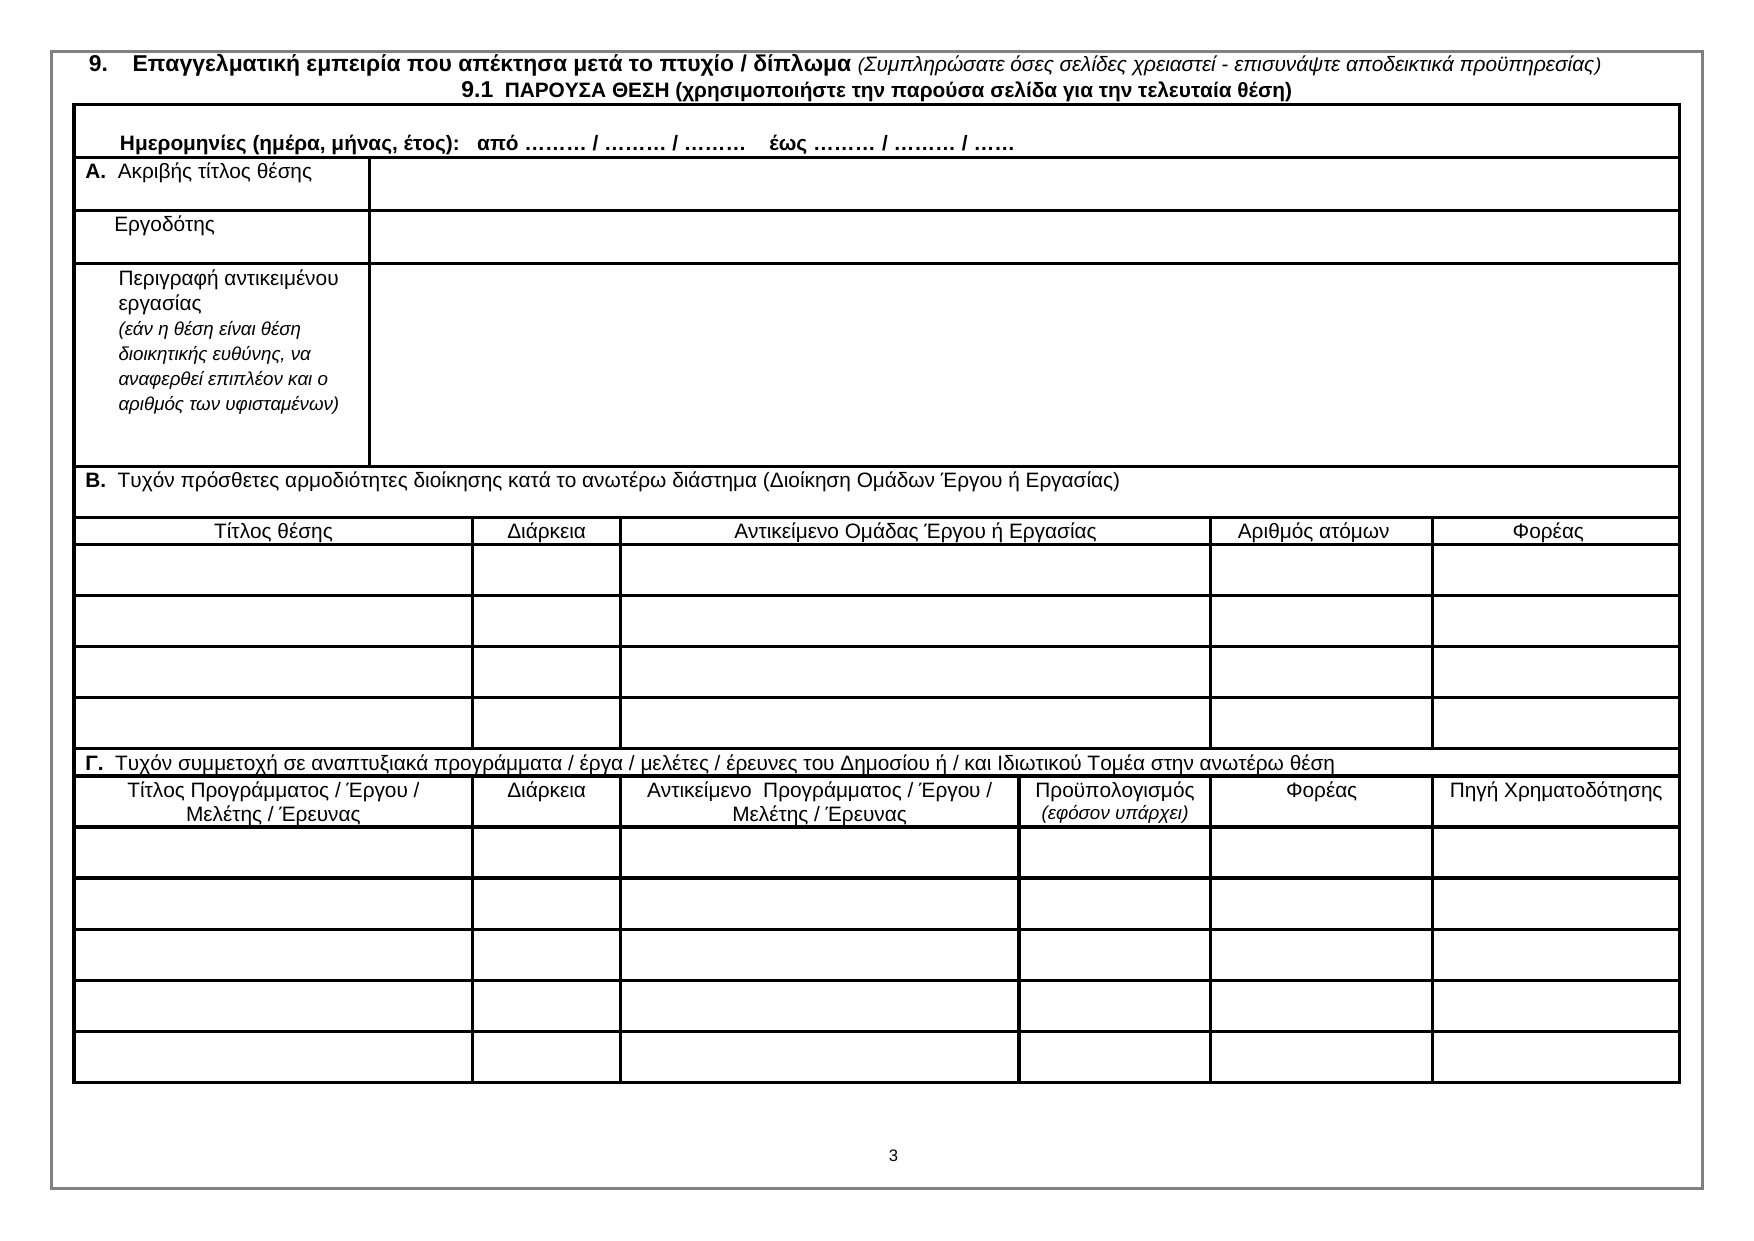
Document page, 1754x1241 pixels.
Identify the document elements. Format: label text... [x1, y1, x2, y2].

table_cell Ημερομηνίες (ημέρα, μήνας, έτος): από ……… / ……… / ……… έως ……… / ……… / …… [76, 106, 1678, 156]
table_cell [1212, 546, 1431, 594]
table_cell Τίτλος θέσης [76, 519, 471, 543]
table_cell [1212, 982, 1431, 1029]
table_cell [76, 699, 471, 747]
table_cell [371, 212, 1678, 262]
table_cell [76, 648, 471, 696]
table_header ΠΑΡΟΥΣΑ ΘΕΣΗ (χρησιμοποιήστε την παρούσα σελίδα για την τελευταία θέση) [74, 76, 1680, 102]
table_cell [1434, 931, 1678, 978]
table_cell Διάρκεια [474, 519, 619, 543]
table_cell [474, 931, 619, 978]
table_cell [1434, 1033, 1678, 1081]
table_cell [1021, 931, 1209, 978]
table_cell [1212, 1033, 1431, 1081]
table_cell [371, 159, 1678, 209]
table_cell [474, 829, 619, 876]
table_cell [622, 699, 1209, 747]
table_cell Προϋπολογισμός (εφόσον υπάρχει) [1021, 778, 1209, 825]
table_cell [622, 546, 1209, 594]
table_cell Φορέας [1434, 519, 1678, 543]
table_cell [474, 546, 619, 594]
table_cell [1434, 880, 1678, 927]
table_cell [622, 982, 1017, 1029]
table_cell Εργοδότης [76, 212, 368, 262]
table_cell [371, 265, 1678, 465]
table_cell [622, 597, 1209, 645]
table_cell [474, 597, 619, 645]
table_cell [1434, 546, 1678, 594]
table_cell [1434, 648, 1678, 696]
table_cell [1021, 829, 1209, 876]
table_cell [474, 982, 619, 1029]
table_cell [1021, 982, 1209, 1029]
table_cell Διάρκεια [474, 778, 619, 825]
list Επαγγελματική εμπειρία που απέκτησα μετά το πτυχίο / δίπλωμα (Συμπληρώσατε όσες σελίδες χρειαστεί - επισυνάψτε αποδεικτικά προϋπηρεσίας) [89, 53, 1698, 76]
table_cell [1434, 597, 1678, 645]
table_cell [76, 546, 471, 594]
table_cell Αντικείμενο Προγράμματος / Έργου / Μελέτης / Έρευνας [622, 778, 1017, 825]
table_cell Φορέας [1212, 778, 1431, 825]
table_cell [622, 931, 1017, 978]
table_cell Α. Ακριβής τίτλος θέσης [76, 159, 368, 209]
table_cell [1212, 880, 1431, 927]
table_cell [1212, 699, 1431, 747]
table_cell [76, 829, 471, 876]
table_cell [76, 880, 471, 927]
table_cell [76, 982, 471, 1029]
table_cell Αντικείμενο Ομάδας Έργου ή Εργασίας [622, 519, 1209, 543]
table_cell [622, 829, 1017, 876]
table_cell [622, 648, 1209, 696]
table_cell [474, 880, 619, 927]
table_cell [1434, 982, 1678, 1029]
table_cell Β. Τυχόν πρόσθετες αρμοδιότητες διοίκησης κατά το ανωτέρω διάστημα (Διοίκηση Ομάδων Έργου ή Εργασίας) [76, 468, 1678, 516]
table_cell [1021, 880, 1209, 927]
table_cell [76, 597, 471, 645]
table_cell Περιγραφή αντικειμένου εργασίας (εάν η θέση είναι θέση διοικητικής ευθύνης, να αναφερθεί επιπλέον και ο αριθμός των υφισταμένων) [76, 265, 368, 465]
table_cell [622, 1033, 1017, 1081]
table_cell [1212, 829, 1431, 876]
table_cell [76, 1033, 471, 1081]
table_cell [1212, 648, 1431, 696]
table_cell [622, 880, 1017, 927]
table_cell Γ. Τυχόν συμμετοχή σε αναπτυξιακά προγράμματα / έργα / μελέτες / έρευνες του Δημοσίου ή / και Ιδιωτικού Τομέα στην ανωτέρω θέση [76, 750, 1678, 774]
table_cell Πηγή Χρηματοδότησης [1434, 778, 1678, 825]
table_cell [474, 699, 619, 747]
table_cell Τίτλος Προγράμματος / Έργου / Μελέτης / Έρευνας [76, 778, 471, 825]
table_cell [1212, 931, 1431, 978]
table_cell [474, 648, 619, 696]
table_cell [1212, 597, 1431, 645]
table_cell Αριθμός ατόμων [1212, 519, 1431, 543]
table_cell [474, 1033, 619, 1081]
table_cell [1434, 829, 1678, 876]
table_cell [1021, 1033, 1209, 1081]
table_cell [1434, 699, 1678, 747]
table_cell [76, 931, 471, 978]
